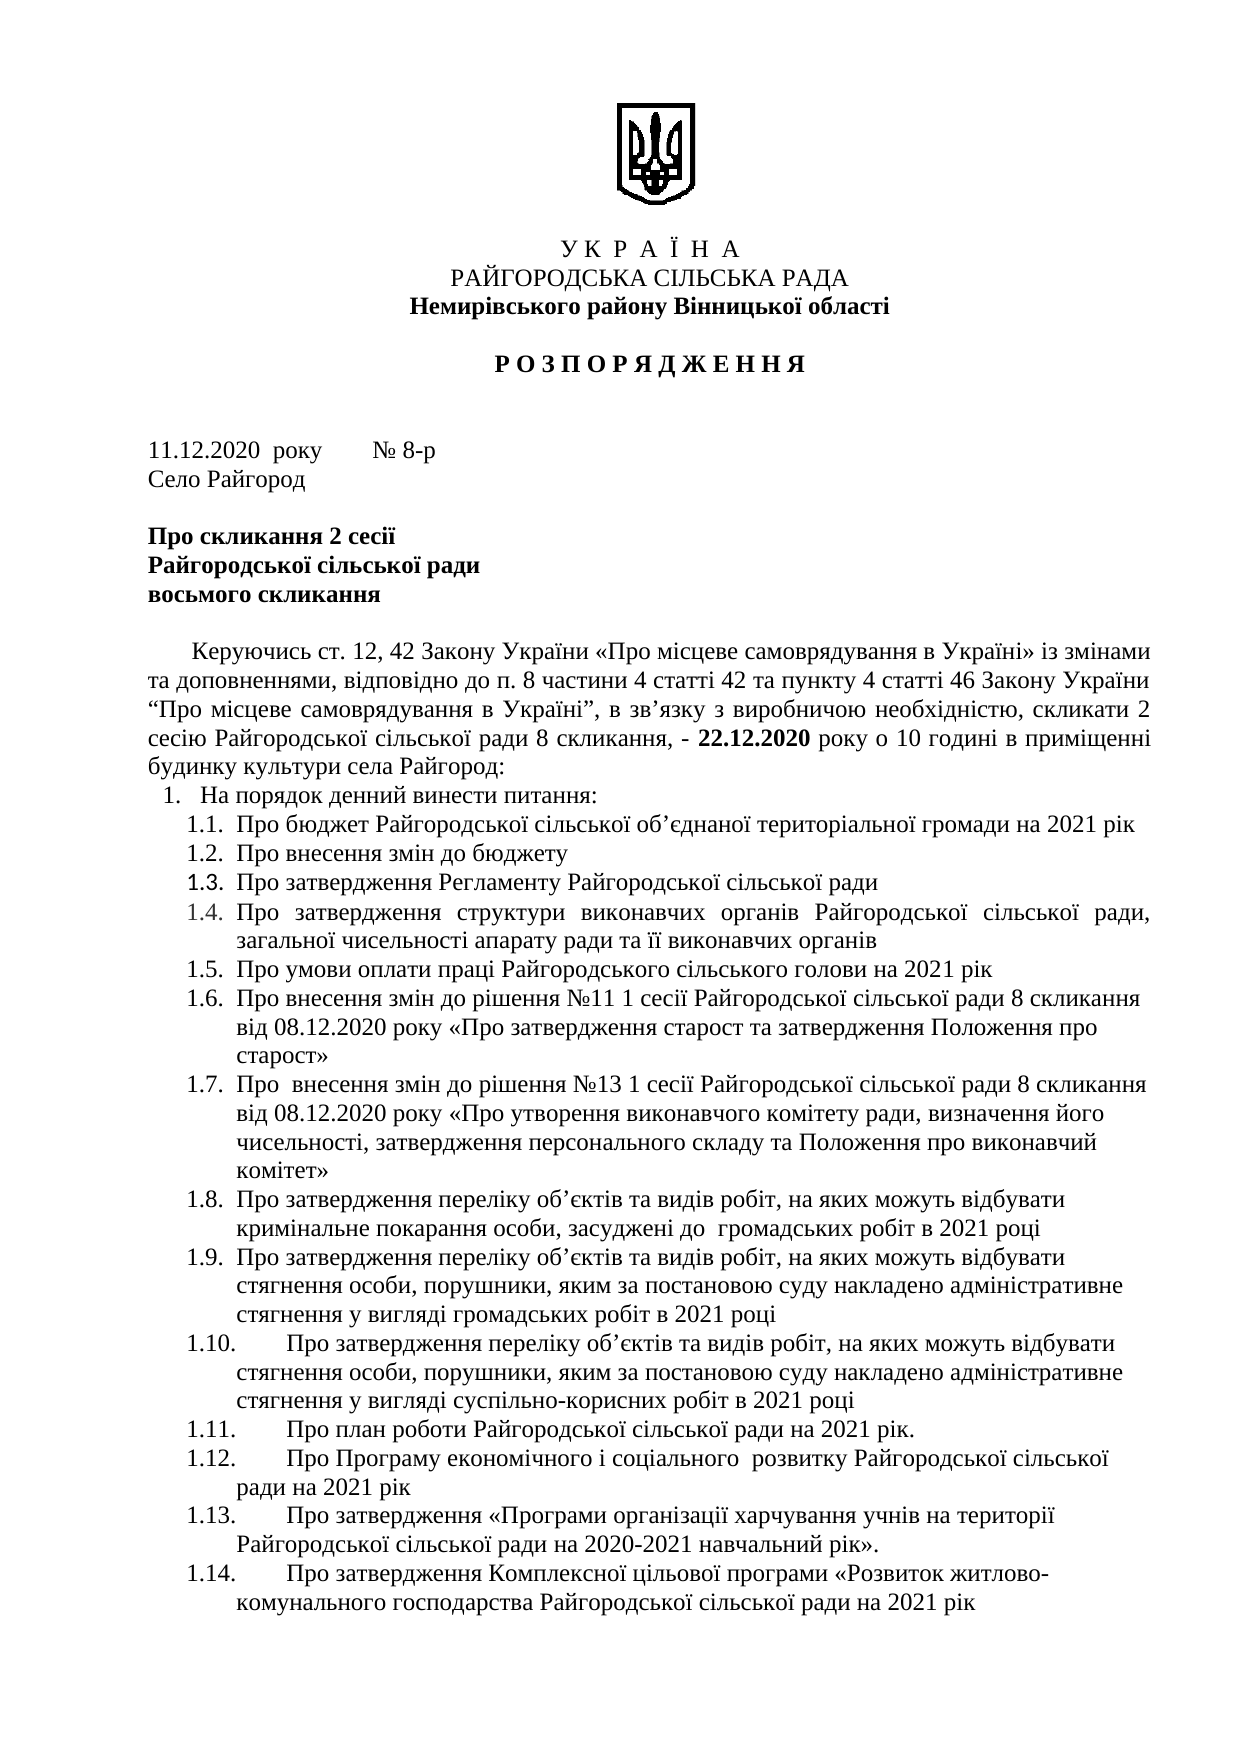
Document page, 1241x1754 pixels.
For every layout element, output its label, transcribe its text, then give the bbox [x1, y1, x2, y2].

list Про затвердження переліку об’єктів та видів робіт, на яких можуть відбувати стягнення особи, порушники, яким за постановою суду накладено адміністративне стягнення у вигляді громадських робіт в 2021 році [186, 1242, 1152, 1328]
list Про внесення змін до рішення №11 1 сесії Райгородської сільської ради 8 скликання від 08.12.2020 року «Про затвердження старост та затвердження Положення про старост» [186, 983, 1152, 1069]
list Про план роботи Райгородської сільської ради на 2021 рік. [186, 1414, 1152, 1443]
list На порядок денний винести питання: [162, 780, 1152, 809]
list Про затвердження Комплексної цільової програми «Розвиток житлово-комунального господарства Райгородської сільської ради на 2021 рік [186, 1558, 1152, 1616]
text У К Р А Ї Н А [148, 234, 1152, 263]
list Про затвердження «Програми організації харчування учнів на території Райгородської сільської ради на 2020-2021 навчальний рік». [186, 1501, 1152, 1558]
text 11.12.2020 року № 8-р [148, 435, 1152, 464]
text Село Райгород [148, 464, 1152, 493]
subtitle РАЙГОРОДСЬКА СІЛЬСЬКА РАДА [148, 263, 1152, 291]
picture [615, 100, 696, 206]
list Про затвердження переліку об’єктів та видів робіт, на яких можуть відбувати стягнення особи, порушники, яким за постановою суду накладено адміністративне стягнення у вигляді суспільно-корисних робіт в 2021 році [186, 1328, 1152, 1414]
list Про внесення змін до бюджету [186, 838, 1152, 866]
list Про Програму економічного і соціального розвитку Райгородської сільської ради на 2021 рік [186, 1443, 1152, 1501]
list Про бюджет Райгородської сільської об’єднаної територіальної громади на 2021 рік [186, 809, 1152, 838]
text Про скликання 2 сесії [148, 521, 1152, 550]
text Райгородської сільської ради [148, 550, 1152, 579]
list Про затвердження переліку об’єктів та видів робіт, на яких можуть відбувати кримінальне покарання особи, засуджені до громадських робіт в 2021 році [186, 1184, 1152, 1242]
text Р О З П О Р Я Д Ж Е Н Н Я [148, 349, 1152, 378]
list Про затвердження Регламенту Райгородської сільської ради [186, 866, 1152, 897]
subtitle Немирівського району Вінницької області [148, 291, 1152, 320]
list Про внесення змін до рішення №13 1 сесії Райгородської сільської ради 8 скликання від 08.12.2020 року «Про утворення виконавчого комітету ради, визначення його чисельності, затвердження персонального складу та Положення про виконавчий комітет» [186, 1069, 1152, 1184]
text восьмого скликання [148, 579, 1152, 608]
list Про умови оплати праці Райгородського сільського голови на 2021 рік [186, 954, 1152, 983]
list Про затвердження структури виконавчих органів Райгородської сільської ради, загальної чисельності апарату ради та її виконавчих органів [186, 897, 1152, 954]
text Керуючись ст. 12, 42 Закону України «Про місцеве самоврядування в Україні» із змінами та доповненнями, відповідно до п. 8 частини 4 статті 42 та пункту 4 статті 46 Закону України “Про місцеве самоврядування в Україні”, в зв’язку з виробничою необхідністю, скликати 2 сесію Райгородської сільської ради 8 скликання, - 22.12.2020 року о 10 годині в приміщенні будинку культури села Райгород: [148, 636, 1152, 780]
